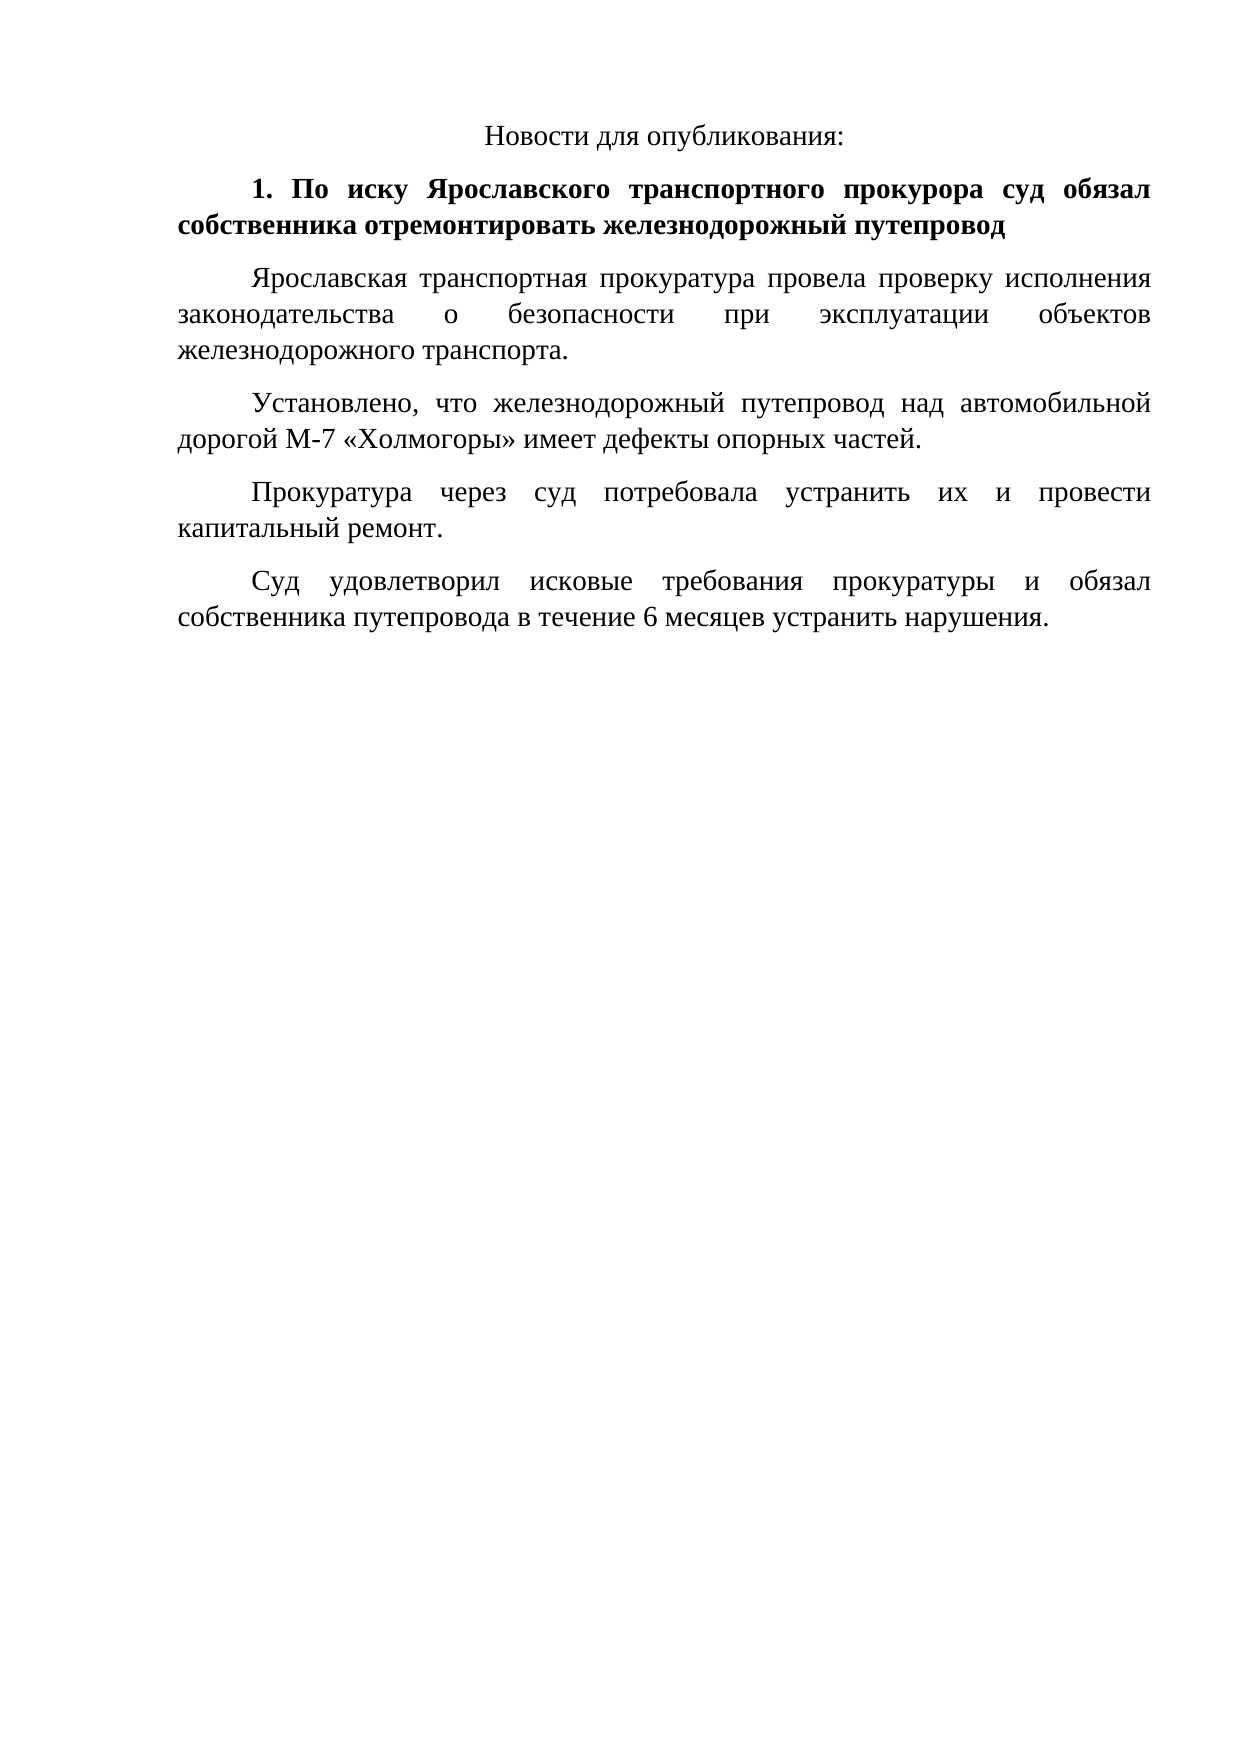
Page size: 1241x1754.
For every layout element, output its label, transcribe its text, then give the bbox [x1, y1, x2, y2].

text Ярославская транспортная прокуратура провела проверку исполнения законодательства о безопасности при эксплуатации объектов железнодорожного транспорта. [177, 260, 1152, 366]
text Прокуратура через суд потребовала устранить их и провести капитальный ремонт. [177, 474, 1152, 544]
text Установлено, что железнодорожный путепровод над автомобильной дорогой М-7 «Холмогоры» имеет дефекты опорных частей. [177, 385, 1152, 455]
text Суд удовлетворил исковые требования прокуратуры и обязал собственника путепровода в течение 6 месяцев устранить нарушения. [177, 563, 1152, 633]
text 1. По иску Ярославского транспортного прокурора суд обязал собственника отремонтировать железнодорожный путепровод [177, 171, 1152, 241]
text Новости для опубликования: [177, 118, 1152, 152]
